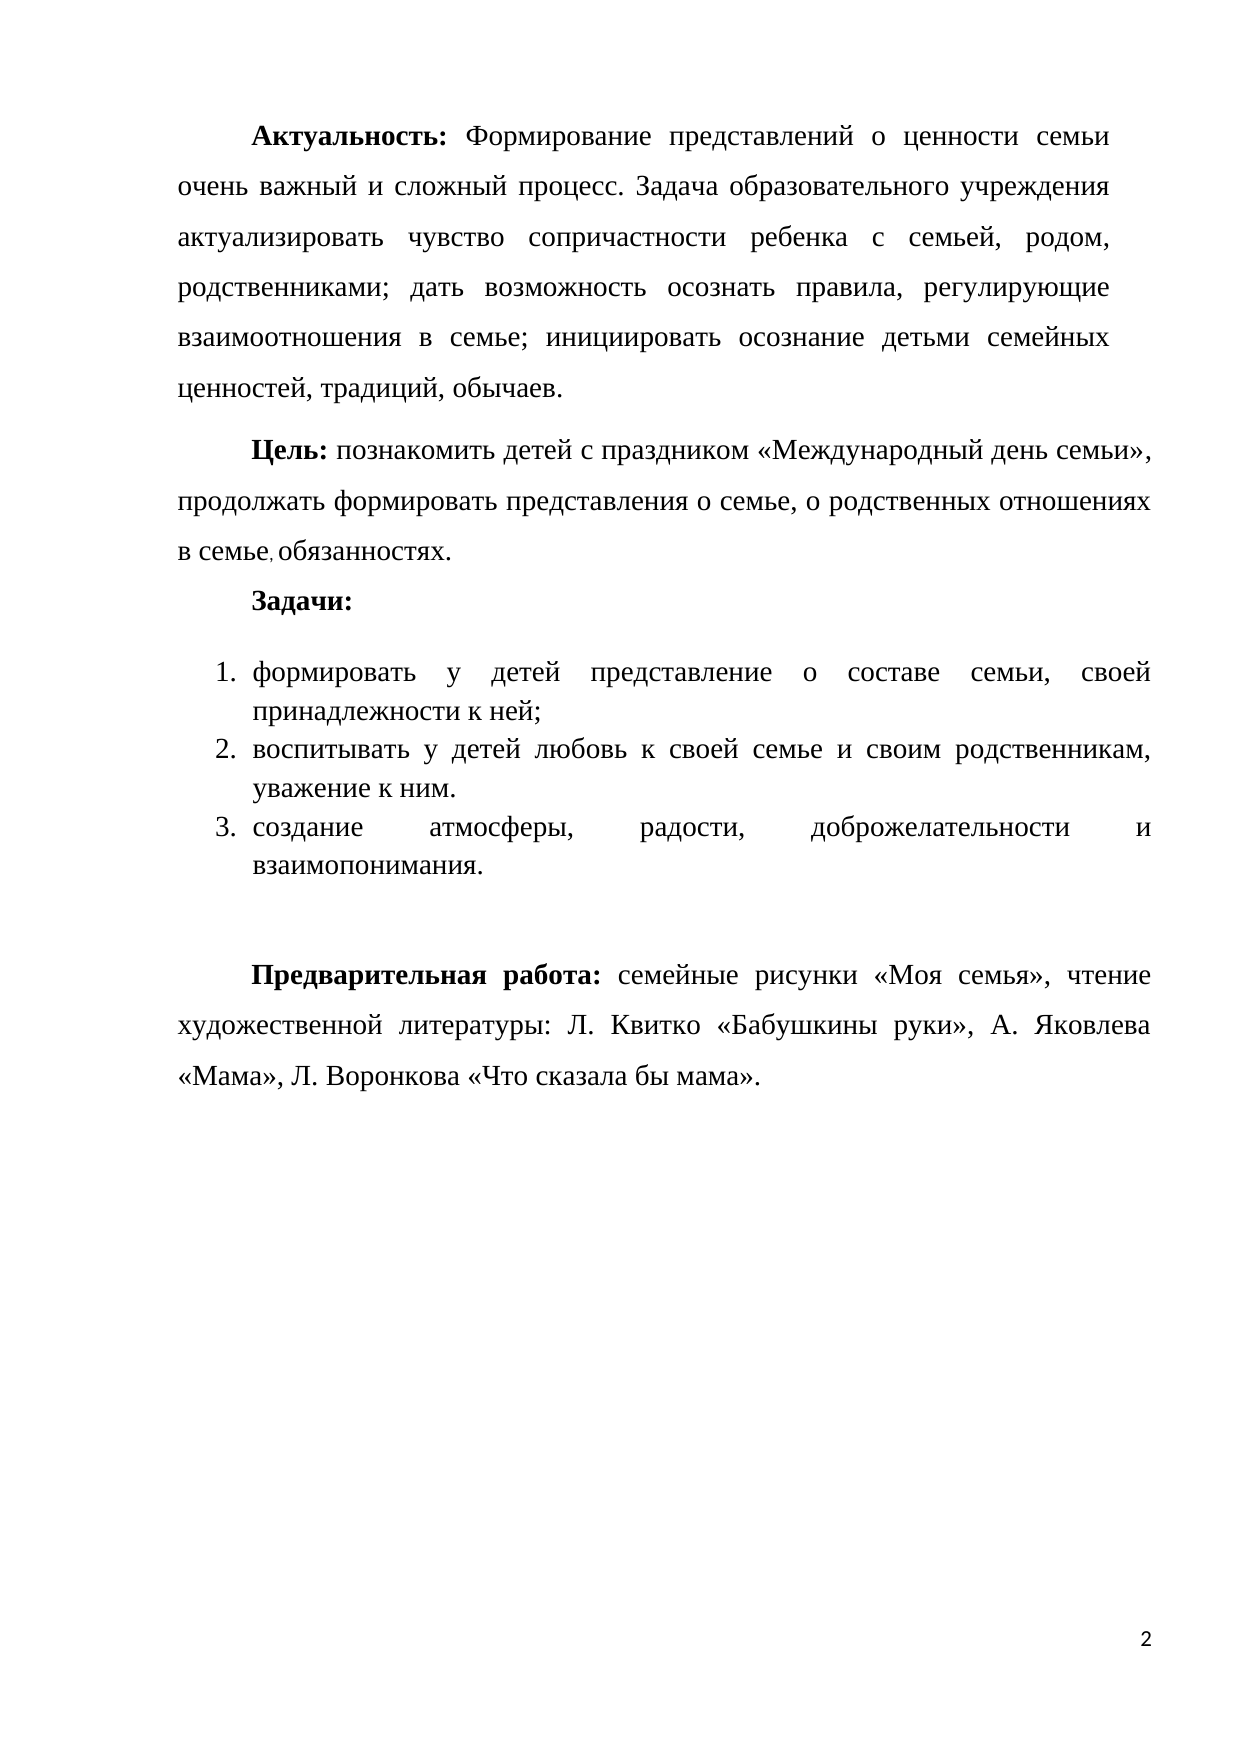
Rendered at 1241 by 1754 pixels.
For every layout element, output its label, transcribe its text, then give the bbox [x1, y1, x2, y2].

list создание атмосферы, радости, доброжелательности и взаимопонимания. [215, 809, 1152, 881]
list воспитывать у детей любовь к своей семье и своим родственникам, уважение к ним. [215, 732, 1152, 804]
text Актуальность: Формирование представлений о ценности семьи очень важный и сложный процесс. Задача образовательного учреждения актуализировать чувство сопричастности ребенка с семьей, родом, родственниками; дать возможность осознать правила, регулирующие взаимоотношения в семье; инициировать осознание детьми семейных ценностей, традиций, обычаев. [177, 118, 1110, 403]
list формировать у детей представление о составе семьи, своей принадлежности к ней; [215, 654, 1152, 727]
text Цель: познакомить детей с праздником «Международный день семьи», продолжать формировать представления о семье, о родственных отношениях в семье, обязанностях. [177, 432, 1152, 567]
text Задачи: [177, 583, 1152, 617]
text Предварительная работа: семейные рисунки «Моя семья», чтение художественной литературы: Л. Квитко «Бабушкины руки», А. Яковлева «Мама», Л. Воронкова «Что сказала бы мама». [177, 957, 1152, 1091]
